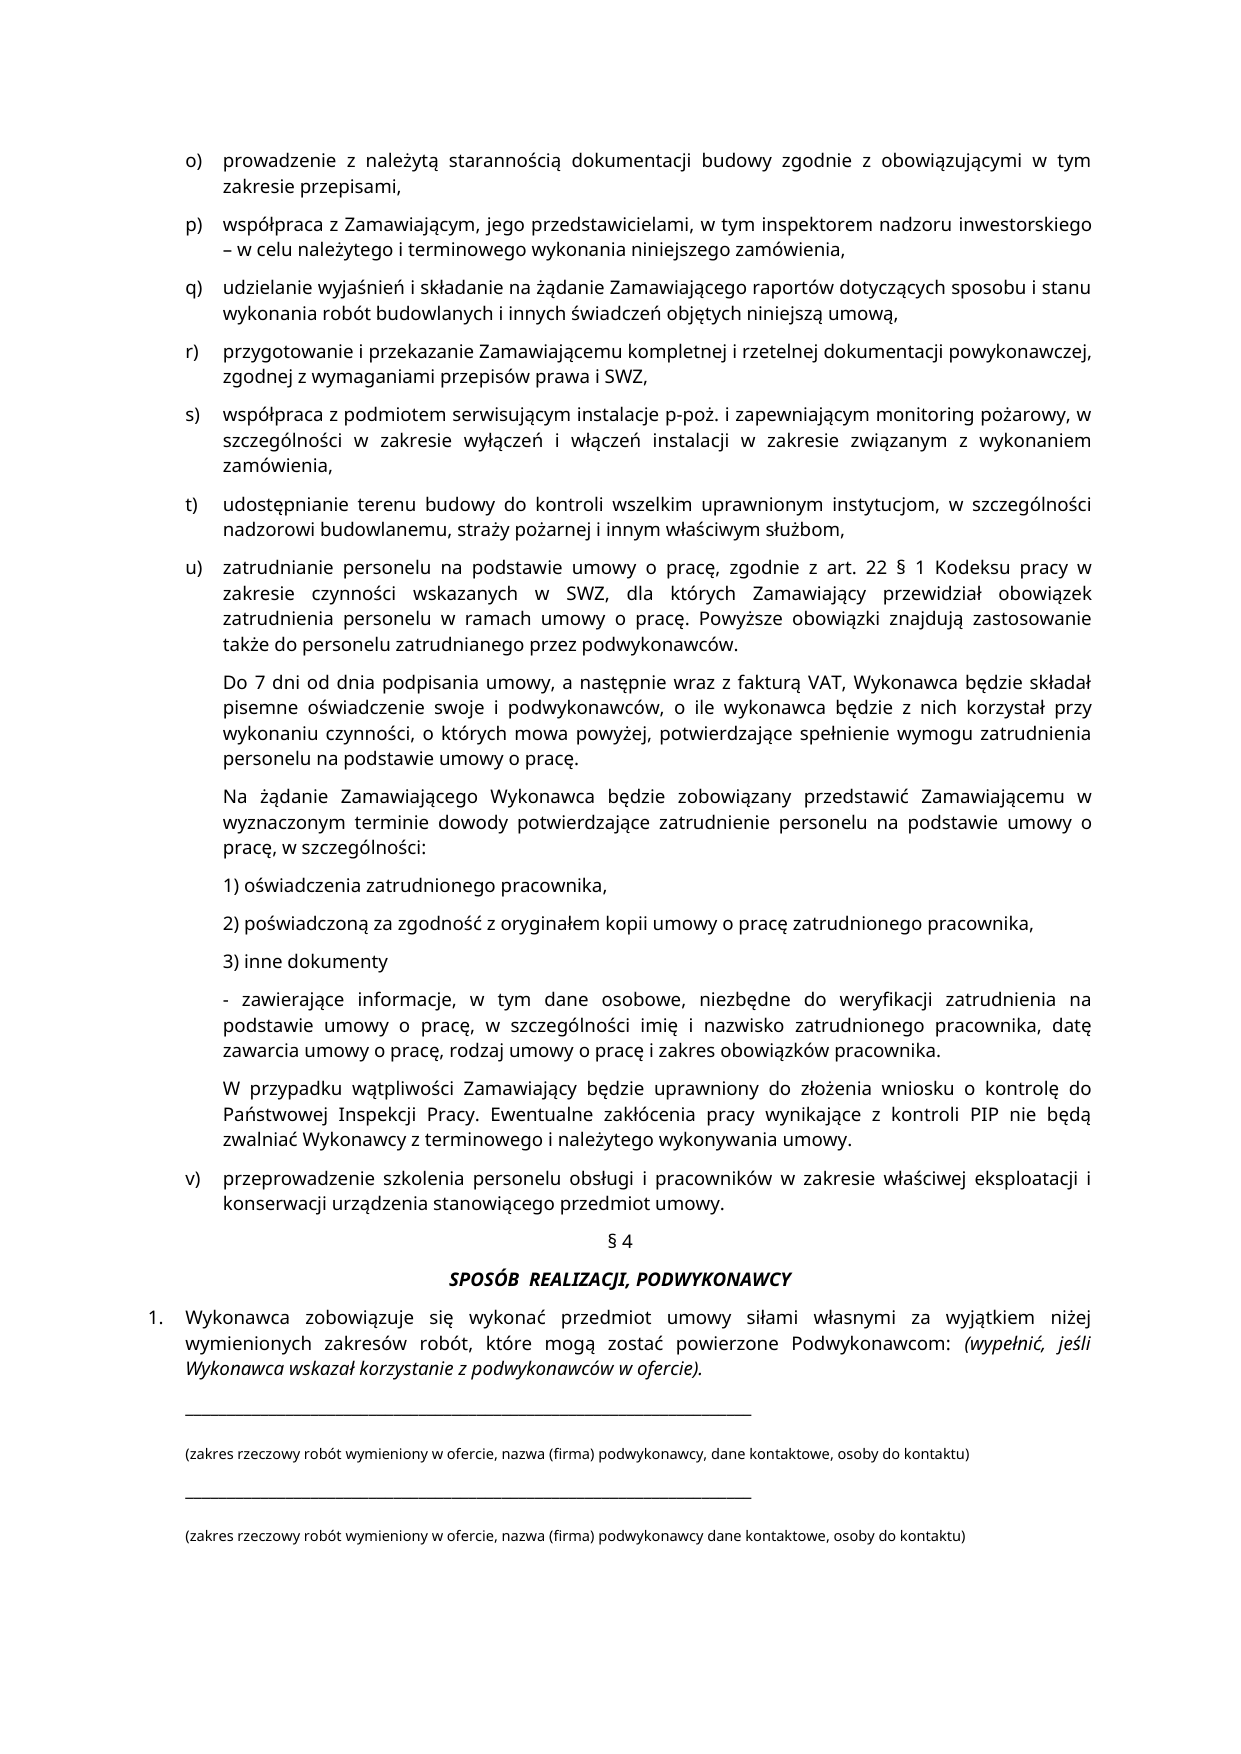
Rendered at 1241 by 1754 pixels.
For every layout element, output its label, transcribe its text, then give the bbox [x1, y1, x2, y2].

list współpraca z podmiotem serwisującym instalacje p-poż. i zapewniającym monitoring pożarowy, w szczególności w zakresie wyłączeń i włączeń instalacji w zakresie związanym z wykonaniem zamówienia, [185, 402, 1093, 478]
text Na żądanie Zamawiającego Wykonawca będzie zobowiązany przedstawić Zamawiającemu w wyznaczonym terminie dowody potwierdzające zatrudnienie personelu na podstawie umowy o pracę, w szczególności: [223, 783, 1093, 860]
text 2) poświadczoną za zgodność z oryginałem kopii umowy o pracę zatrudnionego pracownika, [223, 911, 1093, 936]
text § 4 [148, 1228, 1093, 1254]
text SPOSÓB REALIZACJI, PODWYKONAWCY [148, 1266, 1093, 1292]
text W przypadku wątpliwości Zamawiający będzie uprawniony do złożenia wniosku o kontrolę do Państwowej Inspekcji Pracy. Ewentualne zakłócenia pracy wynikające z kontroli PIP nie będą zwalniać Wykonawcy z terminowego i należytego wykonywania umowy. [223, 1076, 1093, 1152]
text 1) oświadczenia zatrudnionego pracownika, [223, 873, 1093, 898]
text - zawierające informacje, w tym dane osobowe, niezbędne do weryfikacji zatrudnienia na podstawie umowy o pracę, w szczególności imię i nazwisko zatrudnionego pracownika, datę zawarcia umowy o pracę, rodzaj umowy o pracę i zakres obowiązków pracownika. [223, 987, 1093, 1063]
text (zakres rzeczowy robót wymieniony w ofercie, nazwa (firma) podwykonawcy dane kontaktowe, osoby do kontaktu) [185, 1526, 1093, 1546]
list przeprowadzenie szkolenia personelu obsługi i pracowników w zakresie właściwej eksploatacji i konserwacji urządzenia stanowiącego przedmiot umowy. [185, 1165, 1093, 1216]
list współpraca z Zamawiającym, jego przedstawicielami, w tym inspektorem nadzoru inwestorskiego – w celu należytego i terminowego wykonania niniejszego zamówienia, [185, 211, 1093, 262]
list prowadzenie z należytą starannością dokumentacji budowy zgodnie z obowiązującymi w tym zakresie przepisami, [185, 148, 1093, 199]
list Wykonawca zobowiązuje się wykonać przedmiot umowy siłami własnymi za wyjątkiem niżej wymienionych zakresów robót, które mogą zostać powierzone Podwykonawcom: (wypełnić, jeśli Wykonawca wskazał korzystanie z podwykonawców w ofercie). [148, 1304, 1093, 1381]
list udostępnianie terenu budowy do kontroli wszelkim uprawnionym instytucjom, w szczególności nadzorowi budowlanemu, straży pożarnej i innym właściwym służbom, [185, 491, 1093, 542]
list przygotowanie i przekazanie Zamawiającemu kompletnej i rzetelnej dokumentacji powykonawczej, zgodnej z wymaganiami przepisów prawa i SWZ, [185, 338, 1093, 389]
text ____________________________________________________________________ [185, 1476, 1093, 1501]
text Do 7 dni od dnia podpisania umowy, a następnie wraz z fakturą VAT, Wykonawca będzie składał pisemne oświadczenie swoje i podwykonawców, o ile wykonawca będzie z nich korzystał przy wykonaniu czynności, o których mowa powyżej, potwierdzające spełnienie wymogu zatrudnienia personelu na podstawie umowy o pracę. [223, 669, 1093, 771]
text ____________________________________________________________________ [185, 1393, 1093, 1419]
text (zakres rzeczowy robót wymieniony w ofercie, nazwa (firma) podwykonawcy, dane kontaktowe, osoby do kontaktu) [185, 1443, 1093, 1463]
list udzielanie wyjaśnień i składanie na żądanie Zamawiającego raportów dotyczących sposobu i stanu wykonania robót budowlanych i innych świadczeń objętych niniejszą umową, [185, 275, 1093, 326]
text 3) inne dokumenty [223, 949, 1093, 974]
list zatrudnianie personelu na podstawie umowy o pracę, zgodnie z art. 22 § 1 Kodeksu pracy w zakresie czynności wskazanych w SWZ, dla których Zamawiający przewidział obowiązek zatrudnienia personelu w ramach umowy o pracę. Powyższe obowiązki znajdują zastosowanie także do personelu zatrudnianego przez podwykonawców. [185, 554, 1093, 656]
